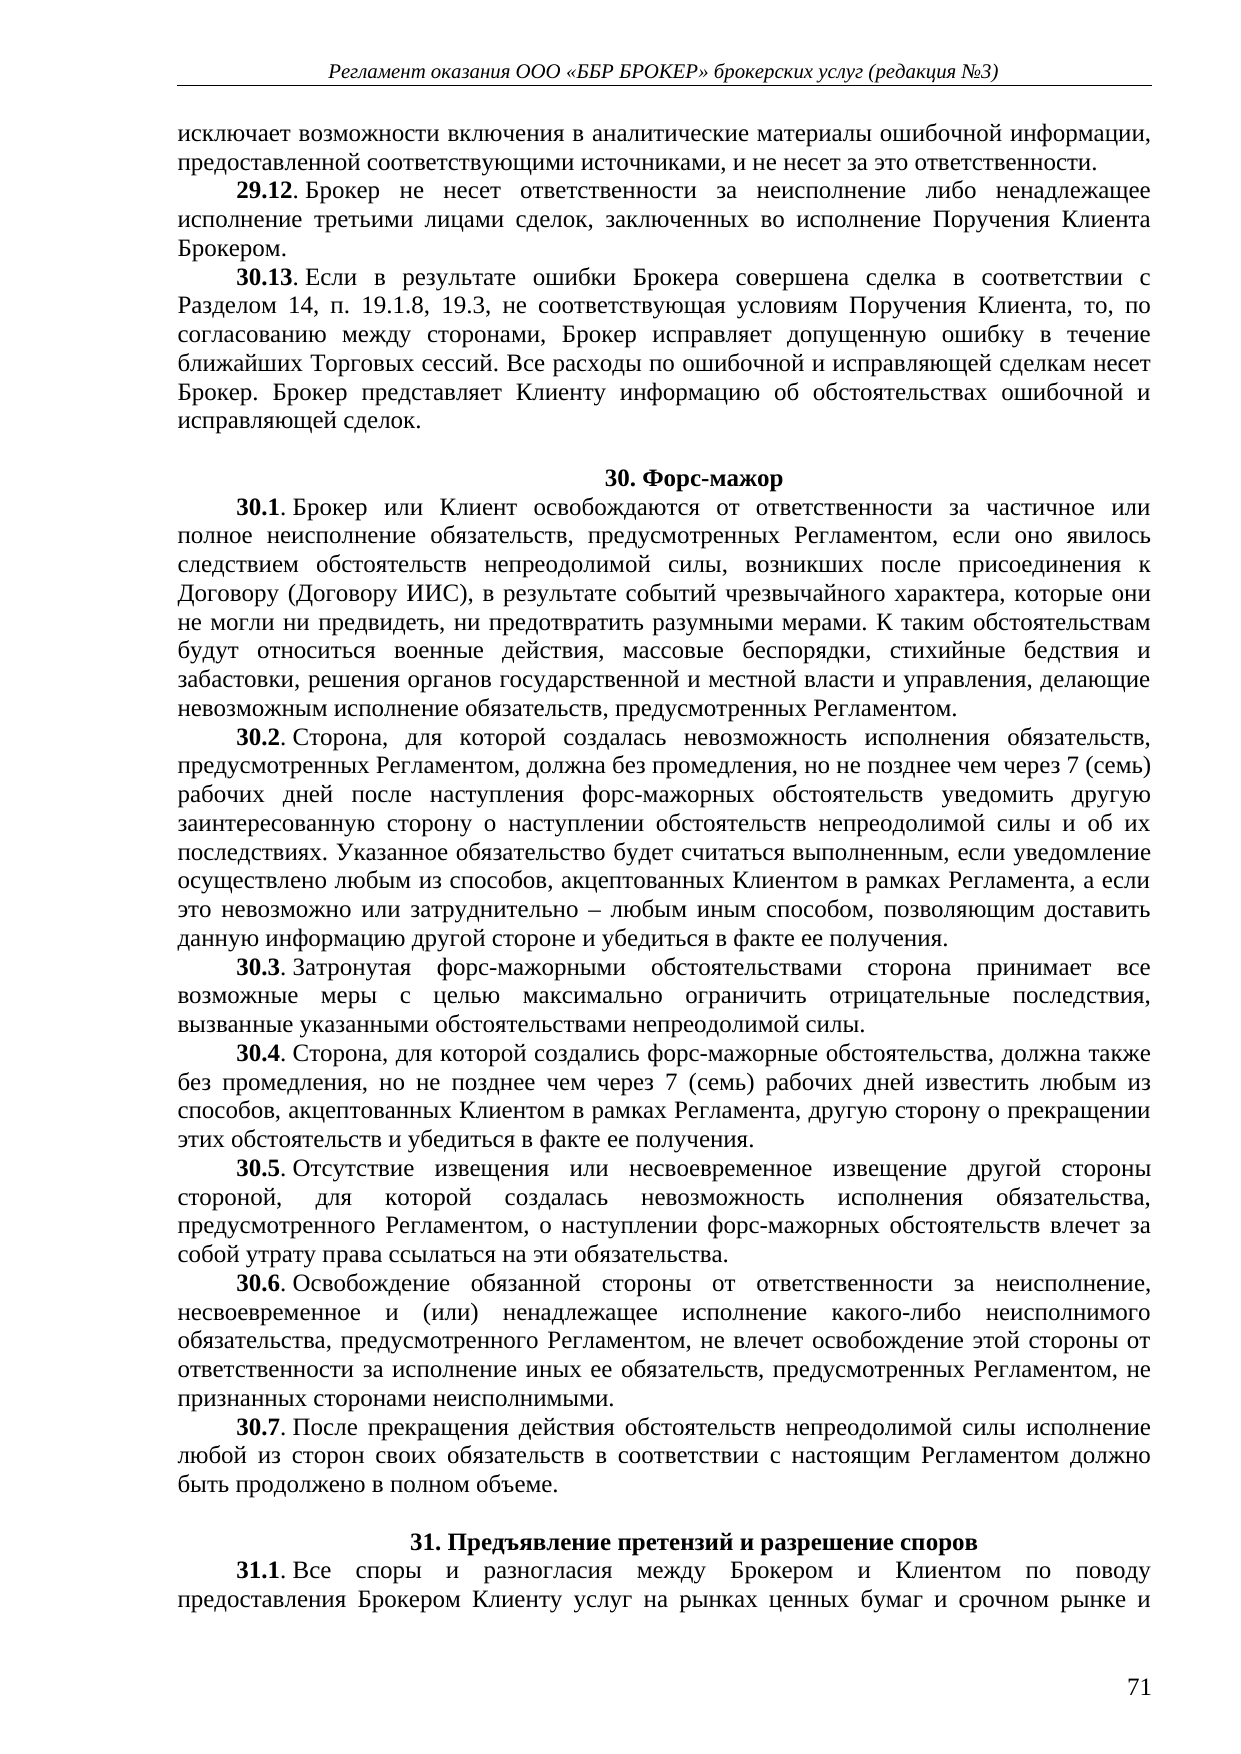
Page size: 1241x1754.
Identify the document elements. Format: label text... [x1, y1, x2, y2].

text 30.7. После прекращения действия обстоятельств непреодолимой силы исполнение любой из сторон своих обязательств в соответствии с настоящим Регламентом должно быть продолжено в полном объеме. [177, 1412, 1152, 1498]
subtitle 31. Предъявление претензий и разрешение споров [177, 1527, 1152, 1556]
text 30.4. Сторона, для которой создались форс-мажорные обстоятельства, должна также без промедления, но не позднее чем через 7 (семь) рабочих дней известить любым из способов, акцептованных Клиентом в рамках Регламента, другую сторону о прекращении этих обстоятельств и убедиться в факте ее получения. [177, 1038, 1152, 1153]
text 29.12. Брокер не несет ответственности за неисполнение либо ненадлежащее исполнение третьими лицами сделок, заключенных во исполнение Поручения Клиента Брокером. [177, 176, 1152, 262]
text 30.5. Отсутствие извещения или несвоевременное извещение другой стороны стороной, для которой создалась невозможность исполнения обязательства, предусмотренного Регламентом, о наступлении форс-мажорных обстоятельств влечет за собой утрату права ссылаться на эти обязательства. [177, 1153, 1152, 1268]
text 30.2. Сторона, для которой создалась невозможность исполнения обязательств, предусмотренных Регламентом, должна без промедления, но не позднее чем через 7 (семь) рабочих дней после наступления форс-мажорных обстоятельств уведомить другую заинтересованную сторону о наступлении обстоятельств непреодолимой силы и об их последствиях. Указанное обязательство будет считаться выполненным, если уведомление осуществлено любым из способов, акцептованных Клиентом в рамках Регламента, а если это невозможно или затруднительно – любым иным способом, позволяющим доставить данную информацию другой стороне и убедиться в факте ее получения. [177, 722, 1152, 952]
text 30.3. Затронутая форс-мажорными обстоятельствами сторона принимает все возможные меры с целью максимально ограничить отрицательные последствия, вызванные указанными обстоятельствами непреодолимой силы. [177, 952, 1152, 1038]
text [177, 118, 1152, 176]
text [177, 1556, 1152, 1613]
text 30.6. Освобождение обязанной стороны от ответственности за неисполнение, несвоевременное и (или) ненадлежащее исполнение какого-либо неисполнимого обязательства, предусмотренного Регламентом, не влечет освобождение этой стороны от ответственности за исполнение иных ее обязательств, предусмотренных Регламентом, не признанных сторонами неисполнимыми. [177, 1268, 1152, 1412]
subtitle 30. Форс-мажор [177, 463, 1152, 492]
text 30.13. Если в результате ошибки Брокера совершена сделка в соответствии с Разделом 14, п. 19.1.8, 19.3, не соответствующая условиям Поручения Клиента, то, по согласованию между сторонами, Брокер исправляет допущенную ошибку в течение ближайших Торговых сессий. Все расходы по ошибочной и исправляющей сделкам несет Брокер. Брокер представляет Клиенту информацию об обстоятельствах ошибочной и исправляющей сделок. [177, 262, 1152, 434]
text 30.1. Брокер или Клиент освобождаются от ответственности за частичное или полное неисполнение обязательств, предусмотренных Регламентом, если оно явилось следствием обстоятельств непреодолимой силы, возникших после присоединения к Договору (Договору ИИС), в результате событий чрезвычайного характера, которые они не могли ни предвидеть, ни предотвратить разумными мерами. К таким обстоятельствам будут относиться военные действия, массовые беспорядки, стихийные бедствия и забастовки, решения органов государственной и местной власти и управления, делающие невозможным исполнение обязательств, предусмотренных Регламентом. [177, 492, 1152, 722]
